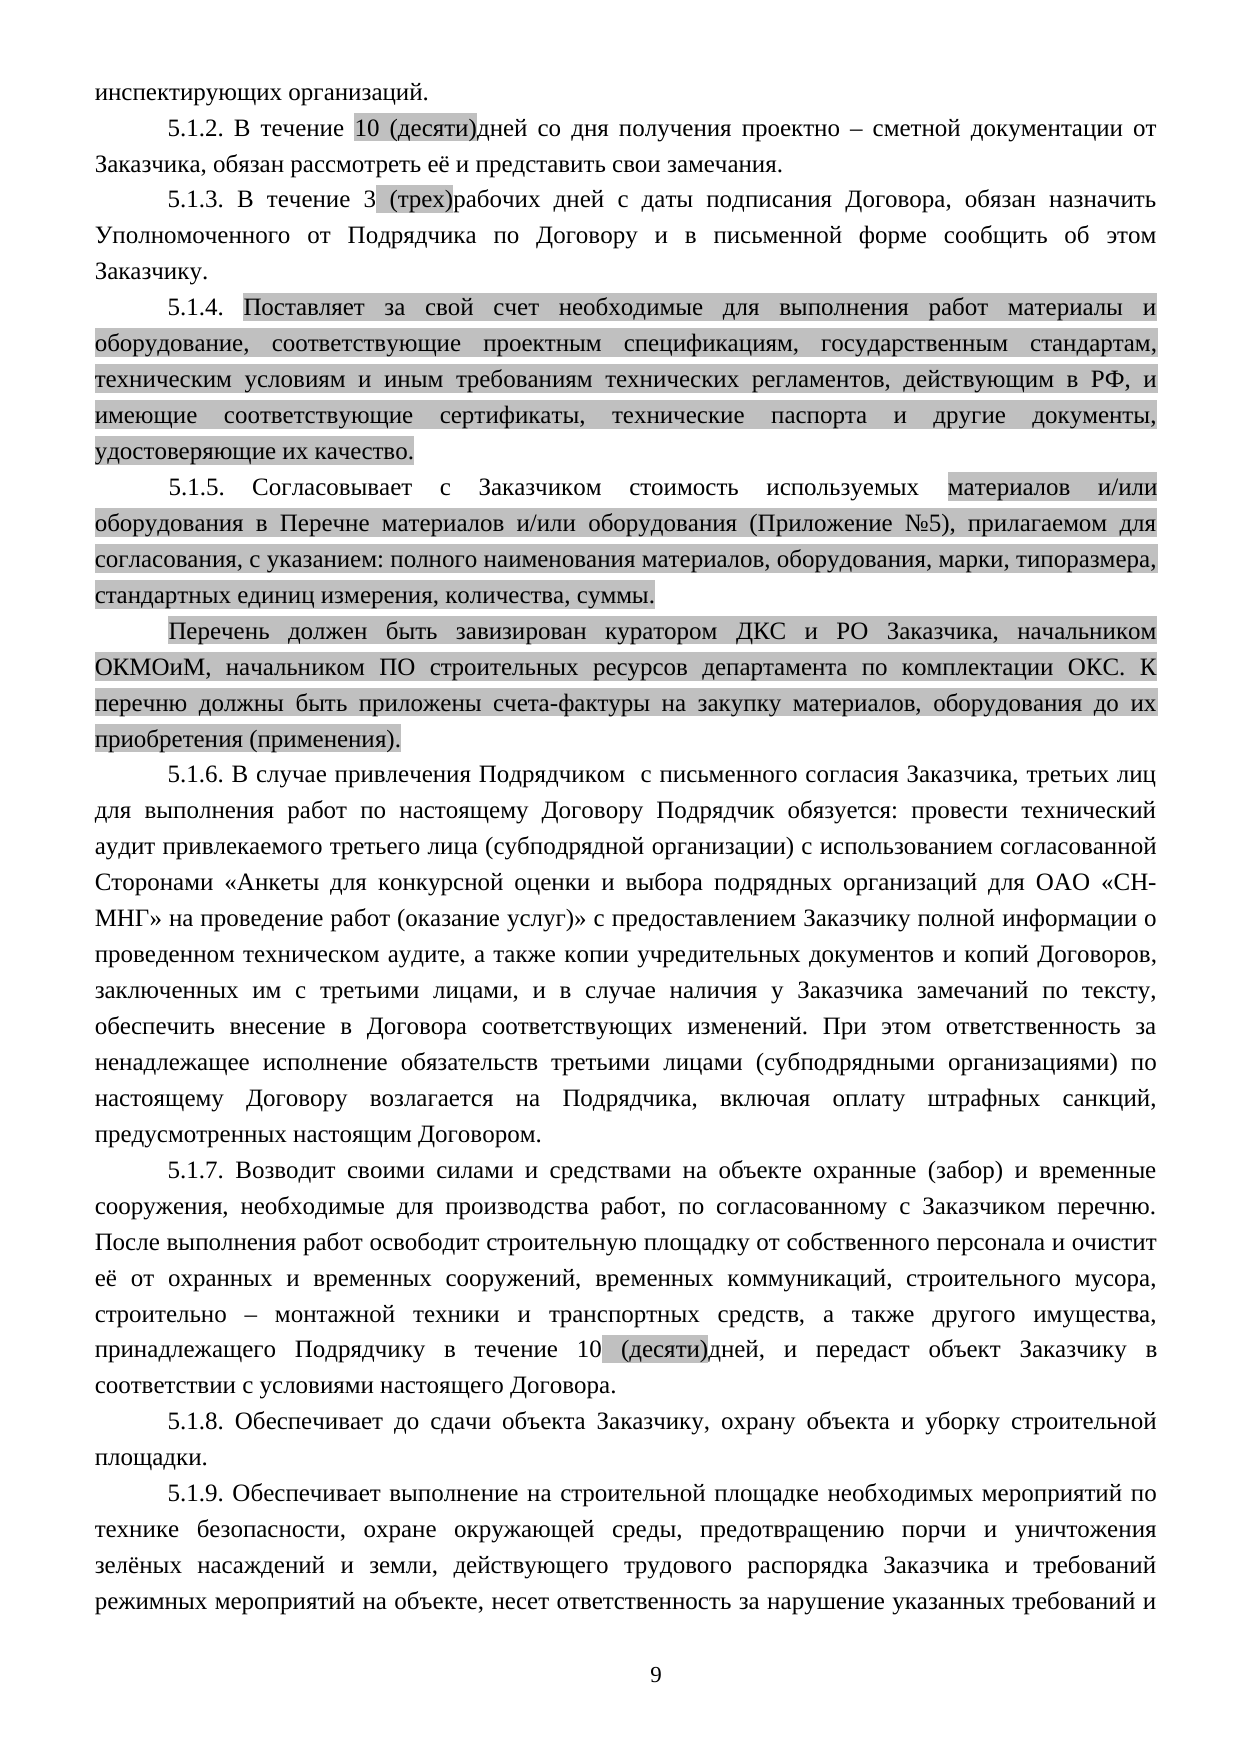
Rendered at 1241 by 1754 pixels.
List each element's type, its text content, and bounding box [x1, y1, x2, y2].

text 5.1.4. Поставляет за свой счет необходимые для выполнения работ материалы и оборудование, соответствующие проектным спецификациям, государственным стандартам, техническим условиям и иным требованиям технических регламентов, действующим в РФ, и имеющие соответствующие сертификаты, технические паспорта и другие документы, удостоверяющие их качество. [94, 423, 1157, 465]
text Перечень должен быть завизирован куратором ДКС и РО Заказчика, начальником ОКМОиМ, начальником ПО строительных ресурсов департамента по комплектации ОКС. К перечню должны быть приложены счета-фактуры на закупку материалов, оборудования до их приобретения (применения). [94, 711, 1157, 752]
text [94, 1478, 1157, 1615]
text 5.1.4. Поставляет за свой счет необходимые для выполнения работ материалы и оборудование, соответствующие проектным спецификациям, государственным стандартам, техническим условиям и иным требованиям технических регламентов, действующим в РФ, и имеющие соответствующие сертификаты, технические паспорта и другие документы, удостоверяющие их качество. [94, 292, 1157, 376]
text 5.1.3. В течение 3 (трех)рабочих дней с даты подписания Договора, обязан назначить Уполномоченного от Подрядчика по Договору и в письменной форме сообщить об этом Заказчику. [94, 184, 1157, 285]
text 5.1.4. Поставляет за свой счет необходимые для выполнения работ материалы и оборудование, соответствующие проектным спецификациям, государственным стандартам, техническим условиям и иным требованиям технических регламентов, действующим в РФ, и имеющие соответствующие сертификаты, технические паспорта и другие документы, удостоверяющие их качество. [94, 379, 1157, 422]
text 5.1.8. Обеспечивает до сдачи объекта Заказчику, охрану объекта и уборку строительной площадки. [94, 1406, 1157, 1471]
text 5.1.2. В течение 10 (десяти)дней со дня получения проектно – сметной документации от Заказчика, обязан рассмотреть её и представить свои замечания. [94, 113, 1157, 177]
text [94, 77, 1157, 106]
text 5.1.6. В случае привлечения Подрядчиком с письменного согласия Заказчика, третьих лиц для выполнения работ по настоящему Договору Подрядчик обязуется: провести технический аудит привлекаемого третьего лица (субподрядной организации) с использованием согласованной Сторонами «Анкеты для конкурсной оценки и выбора подрядных организаций для ОАО «СН-МНГ» на проведение работ (оказание услуг)» с предоставлением Заказчику полной информации о проведенном техническом аудите, а также копии учредительных документов и копий Договоров, заключенных им с третьими лицами, и в случае наличия у Заказчика замечаний по тексту, обеспечить внесение в Договора соответствующих изменений. При этом ответственность за ненадлежащее исполнение обязательств третьими лицами (субподрядными организациями) по настоящему Договору возлагается на Подрядчика, включая оплату штрафных санкций, предусмотренных настоящим Договором. [94, 759, 1157, 1148]
text 5.1.5. Согласовывает с Заказчиком стоимость используемых материалов и/или оборудования в Перечне материалов и/или оборудования (Приложение №5), прилагаемом для согласования, с указанием: полного наименования материалов, оборудования, марки, типоразмера, стандартных единиц измерения, количества, суммы. [94, 472, 1157, 609]
text Перечень должен быть завизирован куратором ДКС и РО Заказчика, начальником ОКМОиМ, начальником ПО строительных ресурсов департамента по комплектации ОКС. К перечню должны быть приложены счета-фактуры на закупку материалов, оборудования до их приобретения (применения). [94, 616, 1157, 710]
text 5.1.7. Возводит своими силами и средствами на объекте охранные (забор) и временные сооружения, необходимые для производства работ, по согласованному с Заказчиком перечню. После выполнения работ освободит строительную площадку от собственного персонала и очистит её от охранных и временных сооружений, временных коммуникаций, строительного мусора, строительно – монтажной техники и транспортных средств, а также другого имущества, принадлежащего Подрядчику в течение 10 (десяти)дней, и передаст объект Заказчику в соответствии с условиями настоящего Договора. [94, 1155, 1157, 1399]
